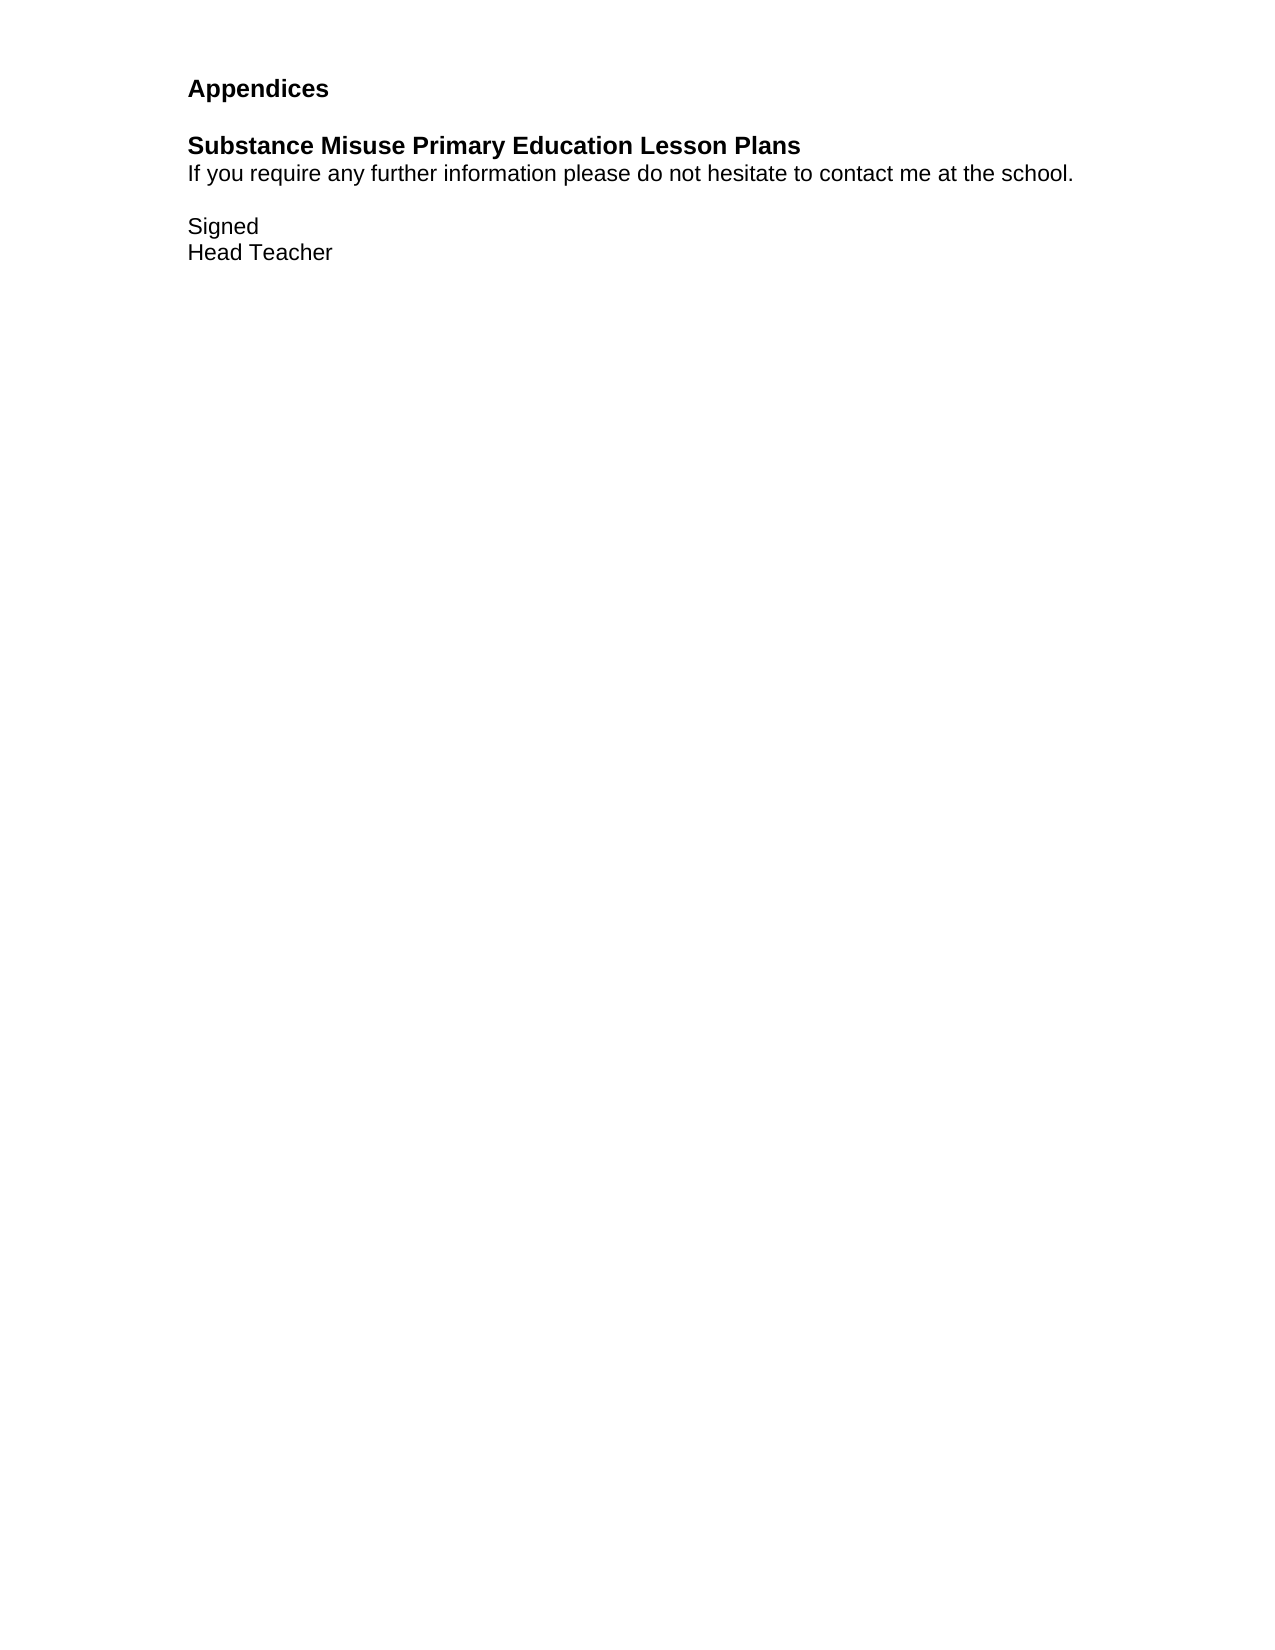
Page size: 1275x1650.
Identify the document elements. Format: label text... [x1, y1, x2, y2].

text Signed [187, 213, 1087, 239]
text Head Teacher [187, 239, 1087, 265]
text If you require any further information please do not hesitate to contact me at the school. [187, 160, 1087, 186]
